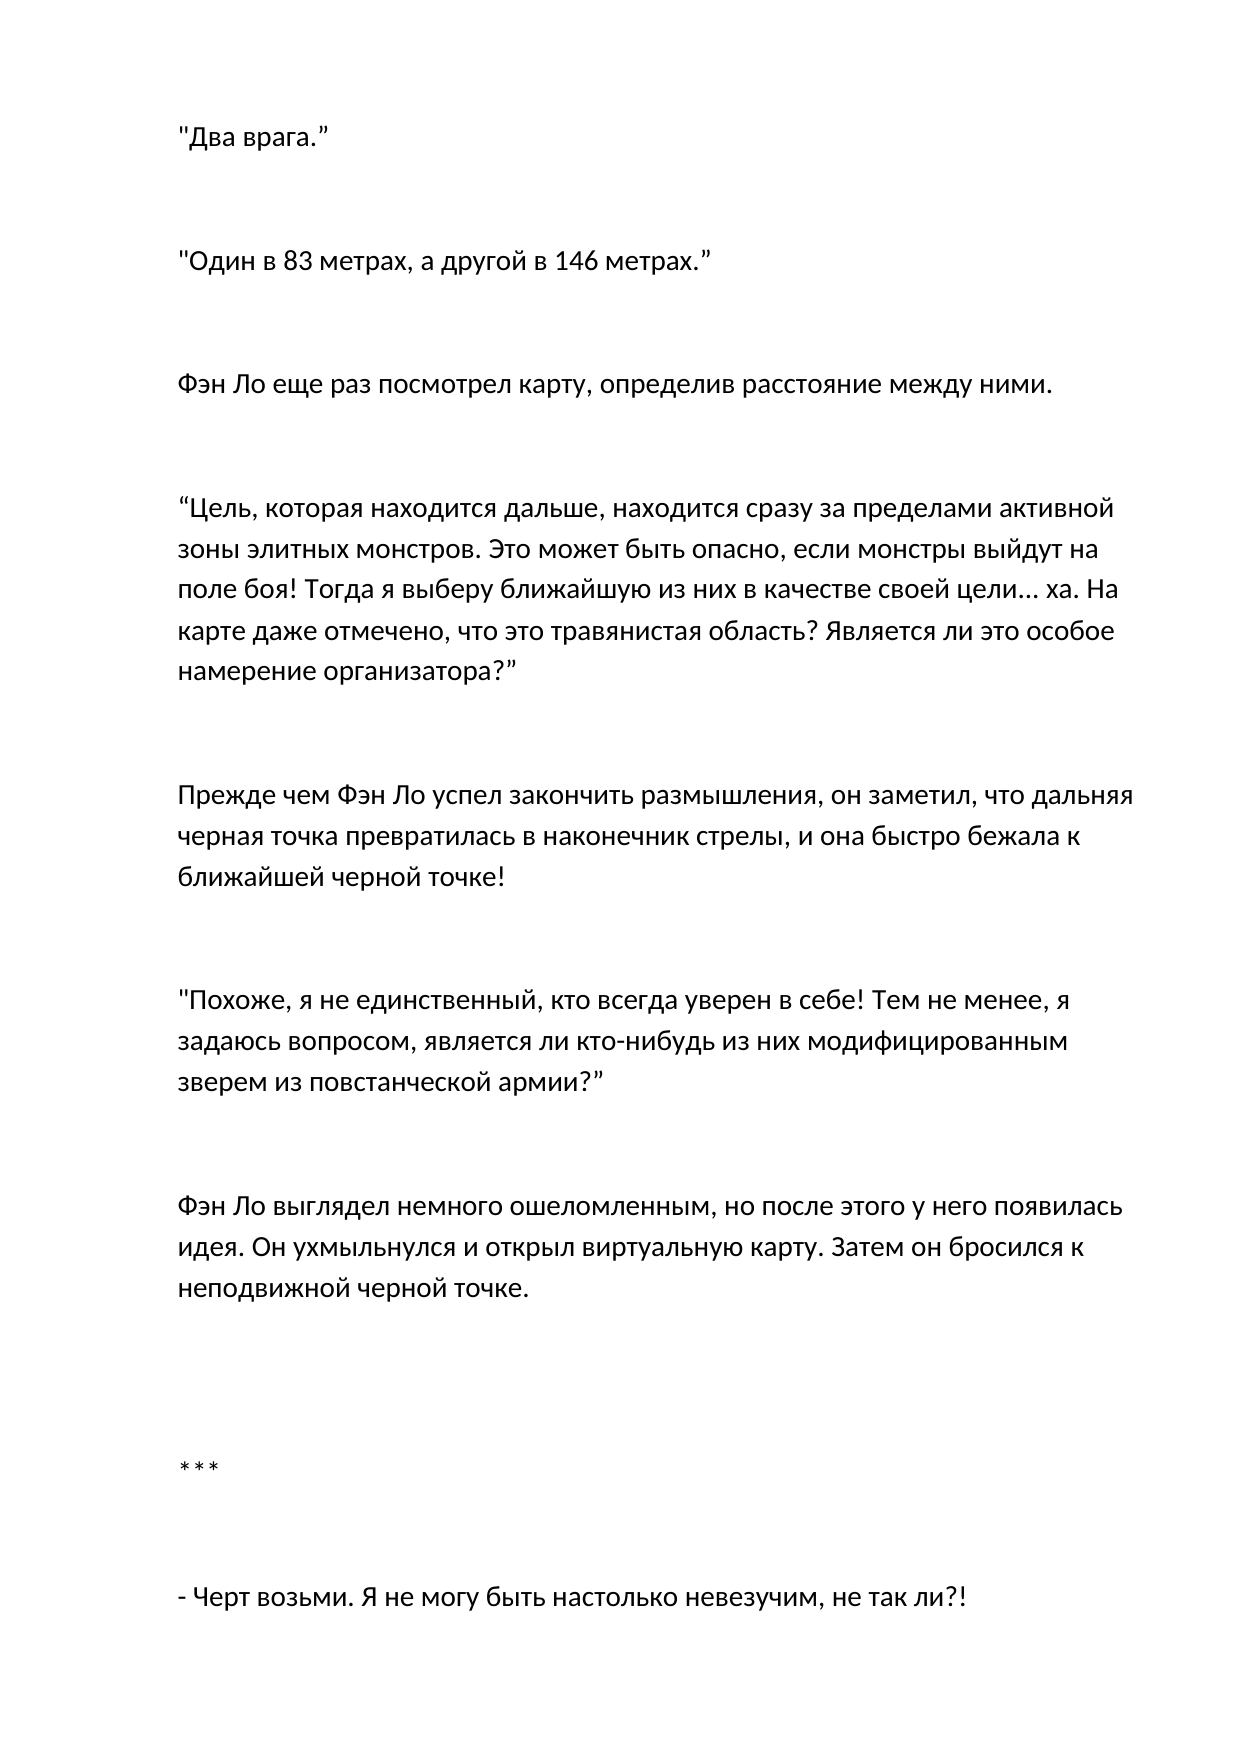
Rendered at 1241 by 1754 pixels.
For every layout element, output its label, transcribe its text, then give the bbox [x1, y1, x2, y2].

text “Цель, которая находится дальше, находится сразу за пределами активной зоны элитных монстров. Это может быть опасно, если монстры выйдут на поле боя! Тогда я выберу ближайшую из них в качестве своей цели... ха. На карте даже отмечено, что это травянистая область? Является ли это особое намерение организатора?” [177, 489, 1152, 688]
text "Два врага.” [177, 118, 1152, 154]
text "Один в 83 метрах, а другой в 146 метрах.” [177, 242, 1152, 277]
text Прежде чем Фэн Ло успел закончить размышления, он заметил, что дальняя черная точка превратилась в наконечник стрелы, и она быстро бежала к ближайшей черной точке! [177, 776, 1152, 893]
text - Черт возьми. Я не могу быть настолько невезучим, не так ли?! [177, 1578, 1152, 1613]
text Фэн Ло выглядел немного ошеломленным, но после этого у него появилась идея. Он ухмыльнулся и открыл виртуальную карту. Затем он бросился к неподвижной черной точке. [177, 1187, 1152, 1304]
text "Похоже, я не единственный, кто всегда уверен в себе! Тем не менее, я задаюсь вопросом, является ли кто-нибудь из них модифицированным зверем из повстанческой армии?” [177, 981, 1152, 1099]
text *** [177, 1454, 1152, 1490]
text Фэн Ло еще раз посмотрел карту, определив расстояние между ними. [177, 365, 1152, 401]
